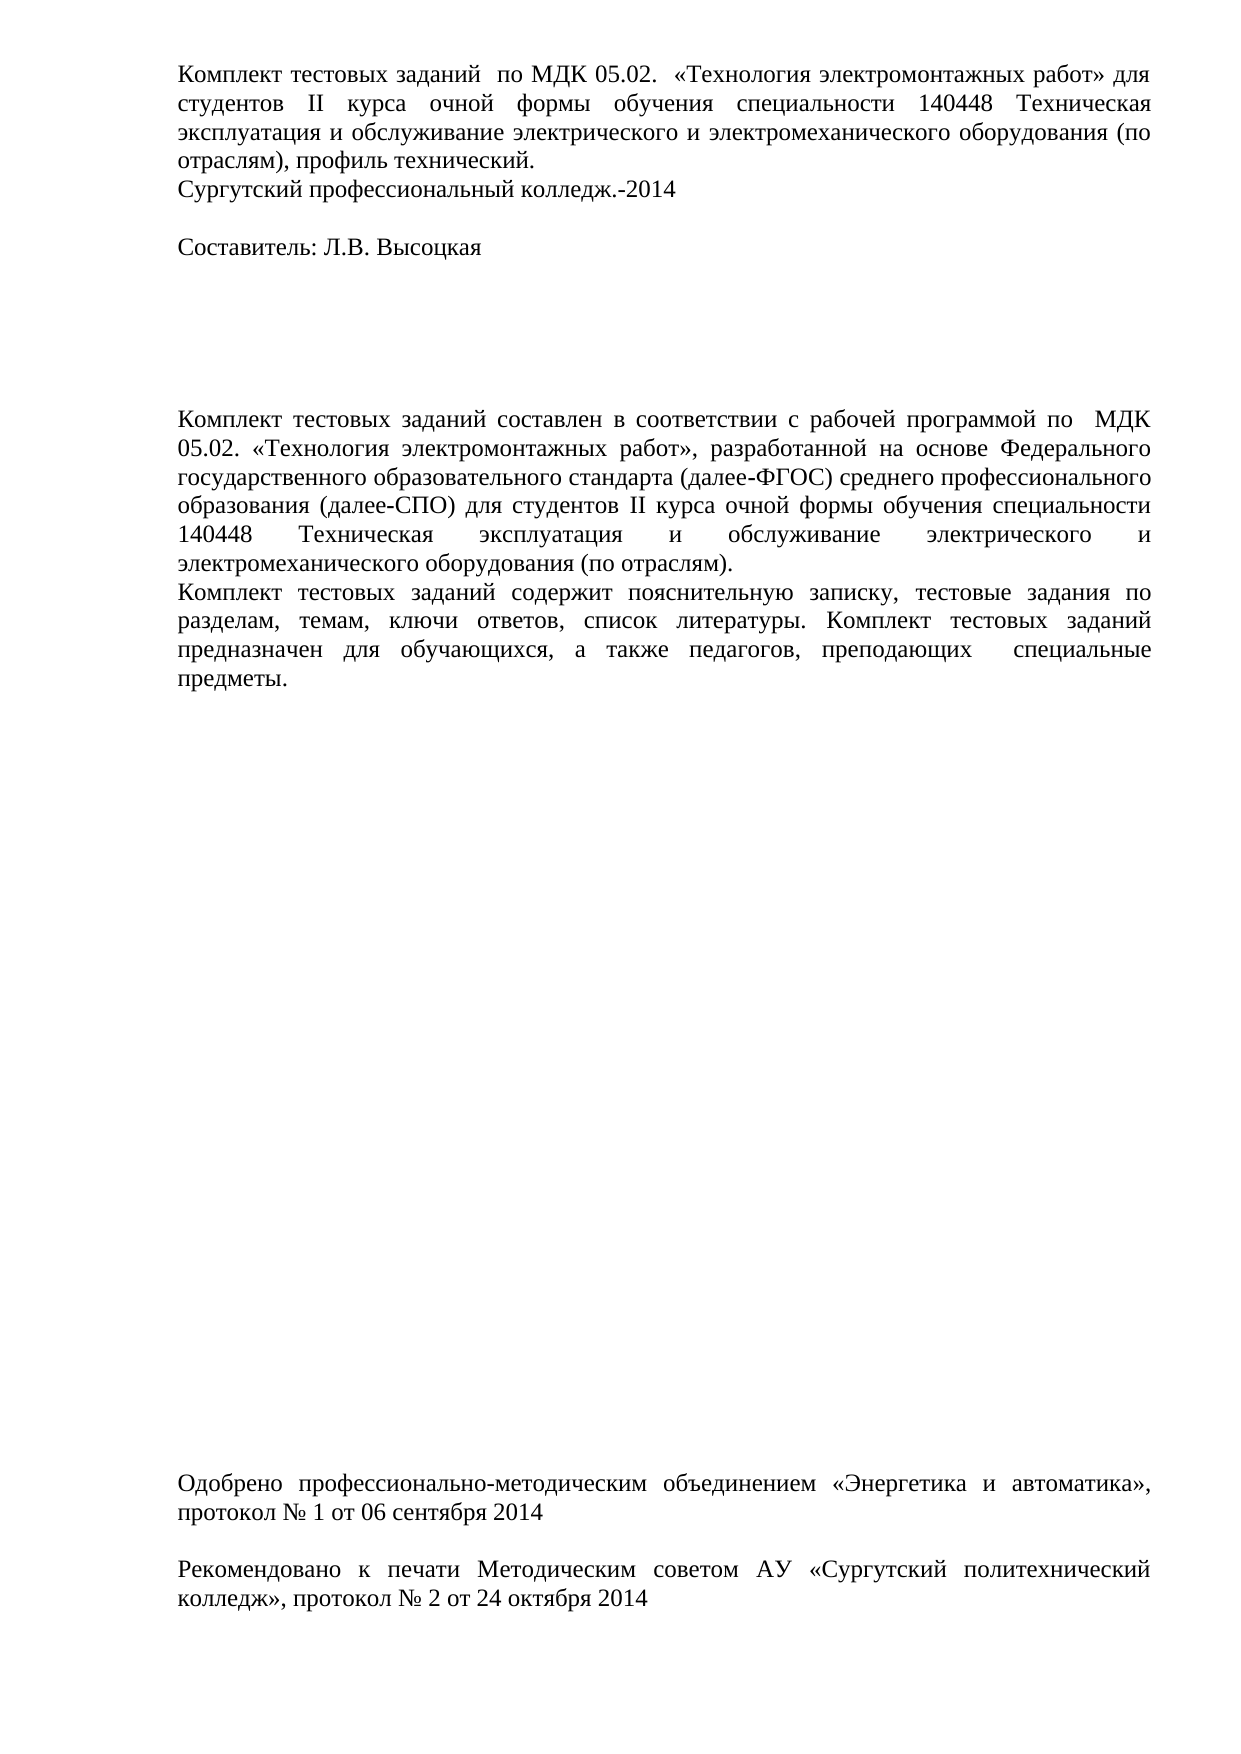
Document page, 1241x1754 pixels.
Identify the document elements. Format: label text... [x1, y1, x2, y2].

text Одобрено профессионально-методическим объединением «Энергетика и автоматика», протокол № 1 от 06 сентября 2014 [177, 1468, 1152, 1525]
text Комплект тестовых заданий содержит пояснительную записку, тестовые задания по разделам, темам, ключи ответов, список литературы. Комплект тестовых заданий предназначен для обучающихся, а также педагогов, преподающих специальные предметы. [177, 577, 1152, 692]
text Рекомендовано к печати Методическим советом АУ «Сургутский политехнический колледж», протокол № 2 от 24 октября 2014 [177, 1554, 1152, 1612]
text Комплект тестовых заданий составлен в соответствии с рабочей программой по МДК 05.02. «Технология электромонтажных работ», разработанной на основе Федерального государственного образовательного стандарта (далее-ФГОС) среднего профессионального образования (далее-СПО) для студентов II курса очной формы обучения специальности 140448 Техническая эксплуатация и обслуживание электрического и электромеханического оборудования (по отраслям). [177, 404, 1152, 577]
text Сургутский профессиональный колледж.-2014 [177, 174, 1152, 203]
text Составитель: Л.В. Высоцкая [177, 232, 1152, 260]
text Комплект тестовых заданий по МДК 05.02. «Технология электромонтажных работ» для студентов II курса очной формы обучения специальности 140448 Техническая эксплуатация и обслуживание электрического и электромеханического оборудования (по отраслям), профиль технический. [177, 59, 1152, 174]
